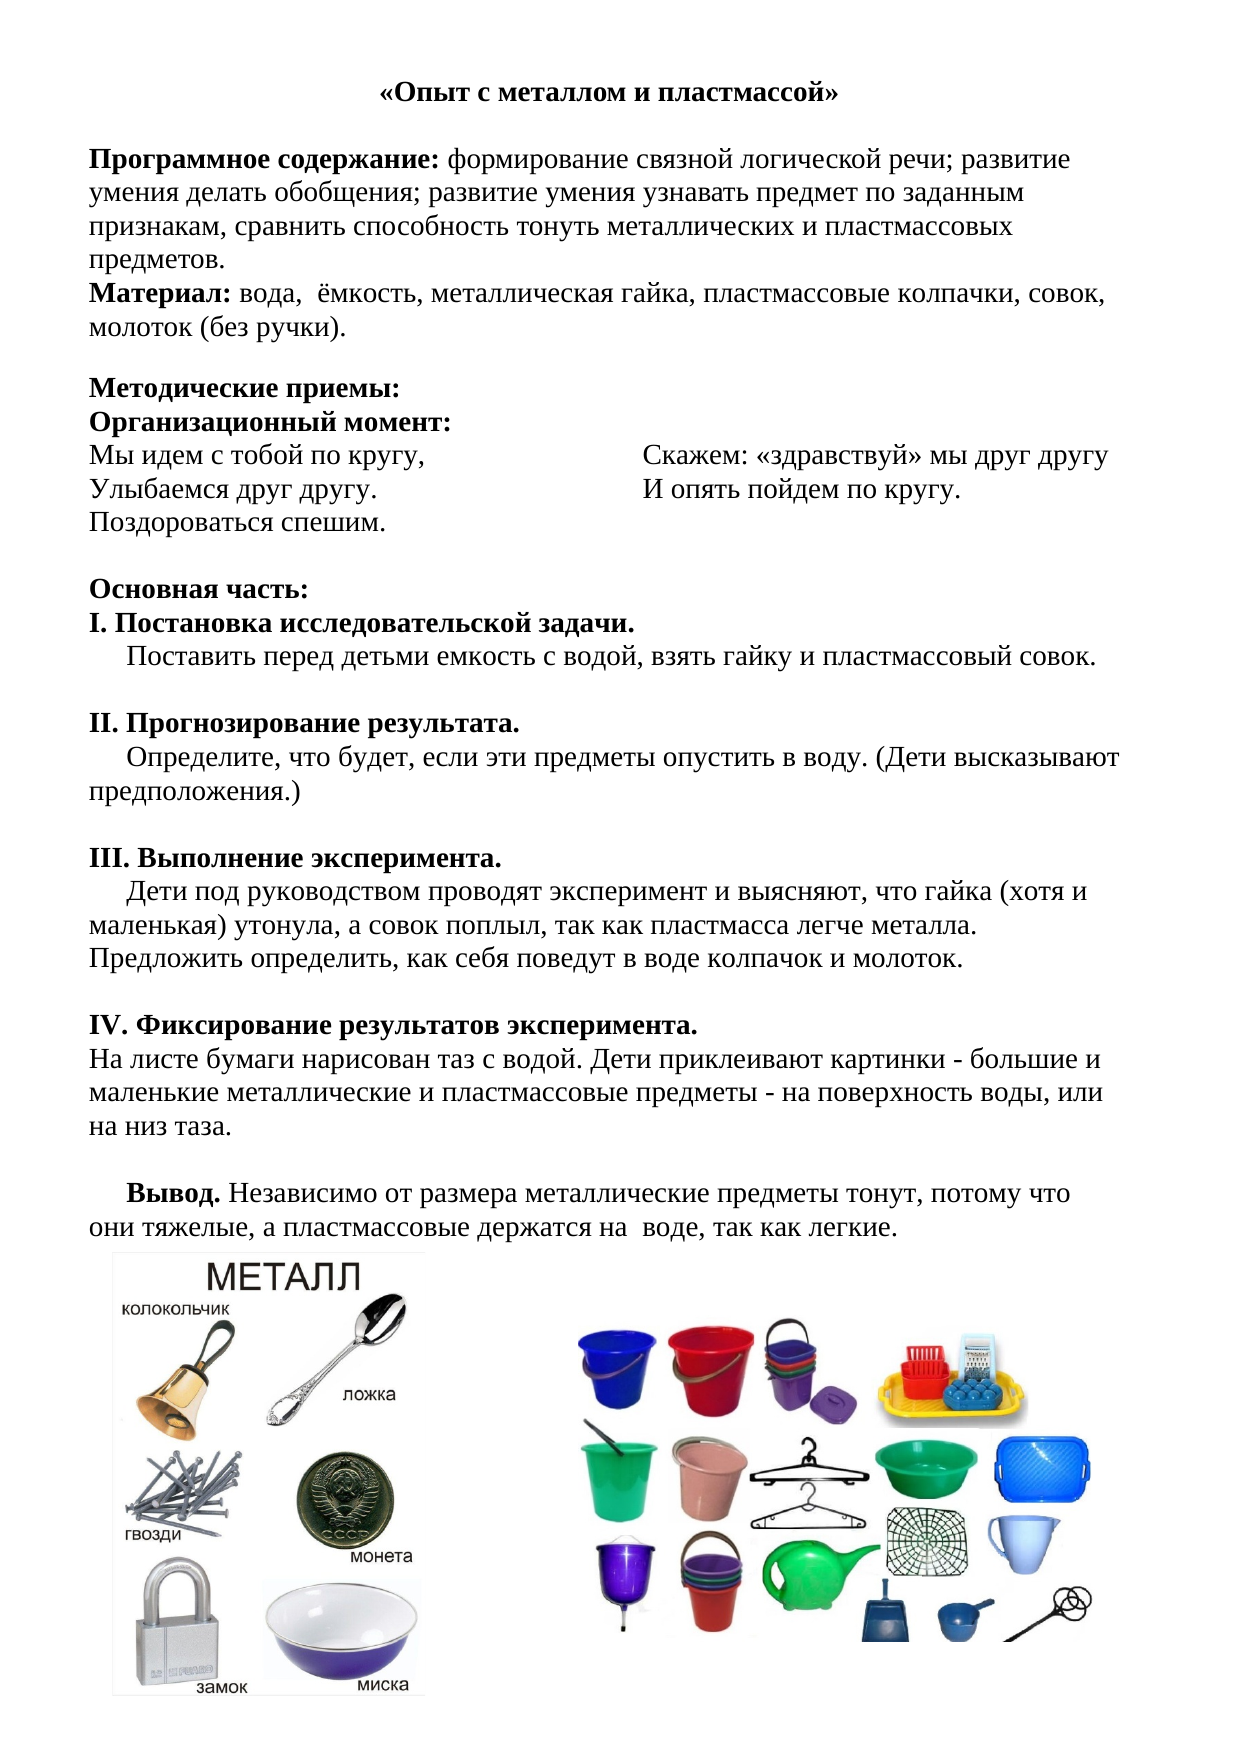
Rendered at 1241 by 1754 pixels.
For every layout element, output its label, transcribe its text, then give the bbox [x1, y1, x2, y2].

text Дети под руководством проводят эксперимент и выясняют, что гайка (хотя и маленькая) утонула, а совок поплыл, так как пластмасса легче металла. Предложить определить, как себя поведут в воде колпачок и молоток. [89, 873, 1122, 974]
picture [578, 1315, 1097, 1642]
text I. Постановка исследовательской задачи. [89, 605, 1122, 638]
text Организационный момент: [89, 404, 1122, 437]
subtitle Основная часть: [89, 571, 1122, 605]
text «Опыт с металлом и пластмассой» [89, 74, 1122, 107]
text III. Выполнение эксперимента. [89, 840, 1122, 873]
text Вывод. Независимо от размера металлические предметы тонут, потому что они тяжелые, а пластмассовые держатся на воде, так как легкие. [89, 1175, 1122, 1270]
text IV. Фиксирование результатов эксперимента. [89, 1007, 1122, 1041]
text умения делать обобщения; развитие умения узнавать предмет по заданным признакам, сравнить способность тонуть металлических и пластмассовых предметов. [89, 174, 1122, 275]
text Материал: вода, ёмкость, металлическая гайка, пластмассовые колпачки, совок, молоток (без ручки). [89, 275, 1122, 370]
text Определите, что будет, если эти предметы опустить в воду. (Дети высказывают предположения.) [89, 739, 1122, 806]
text Мы идем с тобой по кругу, Улыбаемся друг другу. Поздороваться спешим. Скажем: «здравствуй» мы друг другу И опять пойдем по кругу. [89, 437, 568, 538]
text На листе бумаги нарисован таз с водой. Дети приклеивают картинки - большие и маленькие металлические и пластмассовые предметы - на поверхность воды, или на низ таза. [89, 1041, 1122, 1142]
text Мы идем с тобой по кругу, Улыбаемся друг другу. Поздороваться спешим. Скажем: «здравствуй» мы друг другу И опять пойдем по кругу. [642, 437, 1122, 504]
picture [112, 1252, 426, 1696]
text Поставить перед детьми емкость с водой, взять гайку и пластмассовый совок. [89, 638, 1122, 672]
text II. Прогнозирование результата. [89, 706, 1122, 739]
text Методические приемы: [89, 370, 1122, 404]
text Программное содержание: формирование связной логической речи; развитие [89, 141, 1122, 174]
